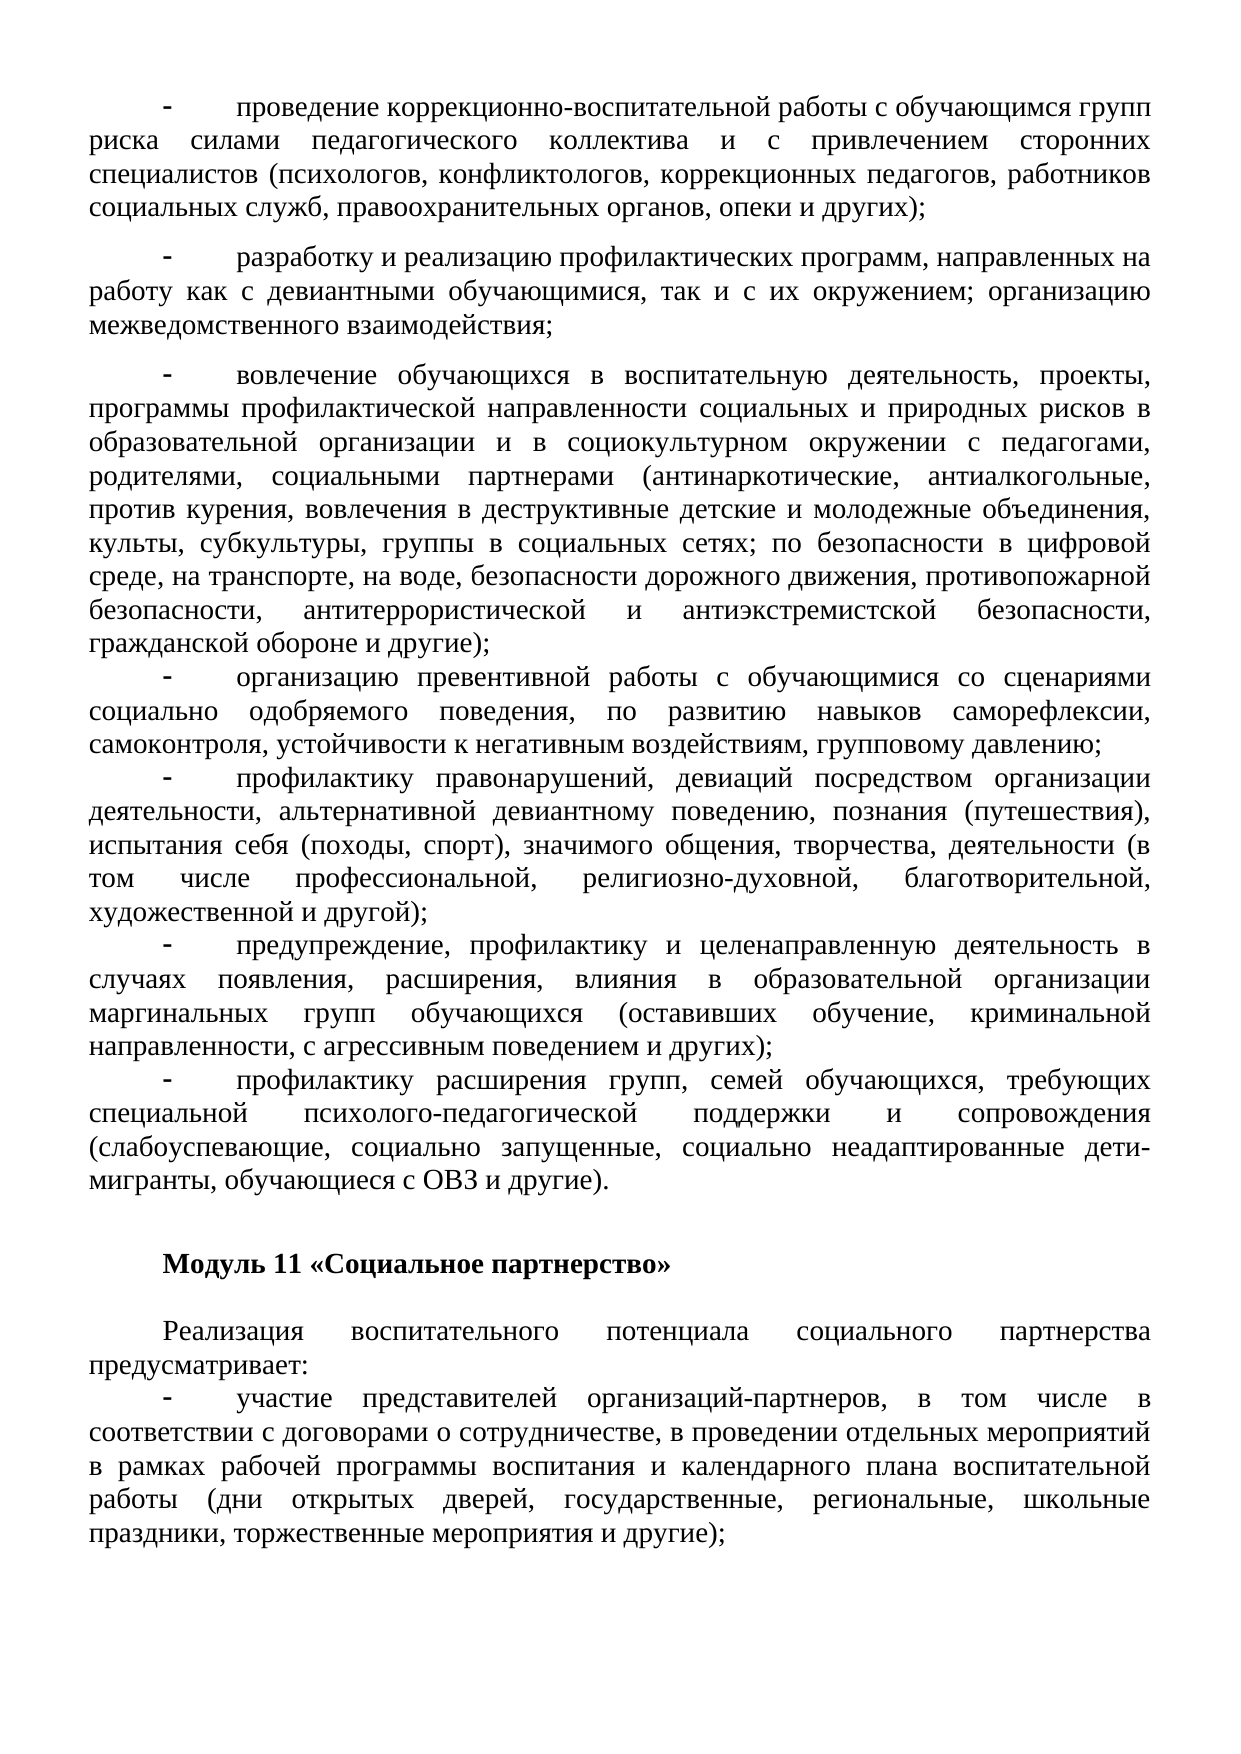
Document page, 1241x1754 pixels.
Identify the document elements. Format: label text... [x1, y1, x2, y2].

list предупреждение, профилактику и целенаправленную деятельность в случаях появления, расширения, влияния в образовательной организации маргинальных групп обучающихся (оставивших обучение, криминальной направленности, с агрессивным поведением и других); [88, 927, 1152, 1062]
text Модуль 11 «Социальное партнерство» [88, 1246, 1152, 1280]
text Реализация воспитательного потенциала социального партнерства предусматривает: [88, 1313, 1152, 1380]
list разработку и реализацию профилактических программ, направленных на работу как с девиантными обучающимися, так и с их окружением; организацию межведомственного взаимодействия; [88, 239, 1152, 340]
list вовлечение обучающихся в воспитательную деятельность, проекты, программы профилактической направленности социальных и природных рисков в образовательной организации и в социокультурном окружении с педагогами, родителями, социальными партнерами (антинаркотические, антиалкогольные, против курения, вовлечения в деструктивные детские и молодежные объединения, культы, субкультуры, группы в социальных сетях; по безопасности в цифровой среде, на транспорте, на воде, безопасности дорожного движения, противопожарной безопасности, антитеррористической и антиэкстремистской безопасности, гражданской обороне и другие); [88, 357, 1152, 659]
list профилактику расширения групп, семей обучающихся, требующих специальной психолого-педагогической поддержки и сопровождения (слабоуспевающие, социально запущенные, социально неадаптированные дети-мигранты, обучающиеся с ОВЗ и другие). [88, 1062, 1152, 1196]
list участие представителей организаций-партнеров, в том числе в соответствии с договорами о сотрудничестве, в проведении отдельных мероприятий в рамках рабочей программы воспитания и календарного плана воспитательной работы (дни открытых дверей, государственные, региональные, школьные праздники, торжественные мероприятия и другие); [88, 1380, 1152, 1548]
list проведение коррекционно-воспитательной работы с обучающимся групп риска силами педагогического коллектива и с привлечением сторонних специалистов (психологов, конфликтологов, коррекционных педагогов, работников социальных служб, правоохранительных органов, опеки и других); [88, 89, 1152, 223]
list профилактику правонарушений, девиаций посредством организации деятельности, альтернативной девиантному поведению, познания (путешествия), испытания себя (походы, спорт), значимого общения, творчества, деятельности (в том числе профессиональной, религиозно-духовной, благотворительной, художественной и другой); [88, 760, 1152, 927]
list организацию превентивной работы с обучающимися со сценариями социально одобряемого поведения, по развитию навыков саморефлексии, самоконтроля, устойчивости к негативным воздействиям, групповому давлению; [88, 659, 1152, 760]
